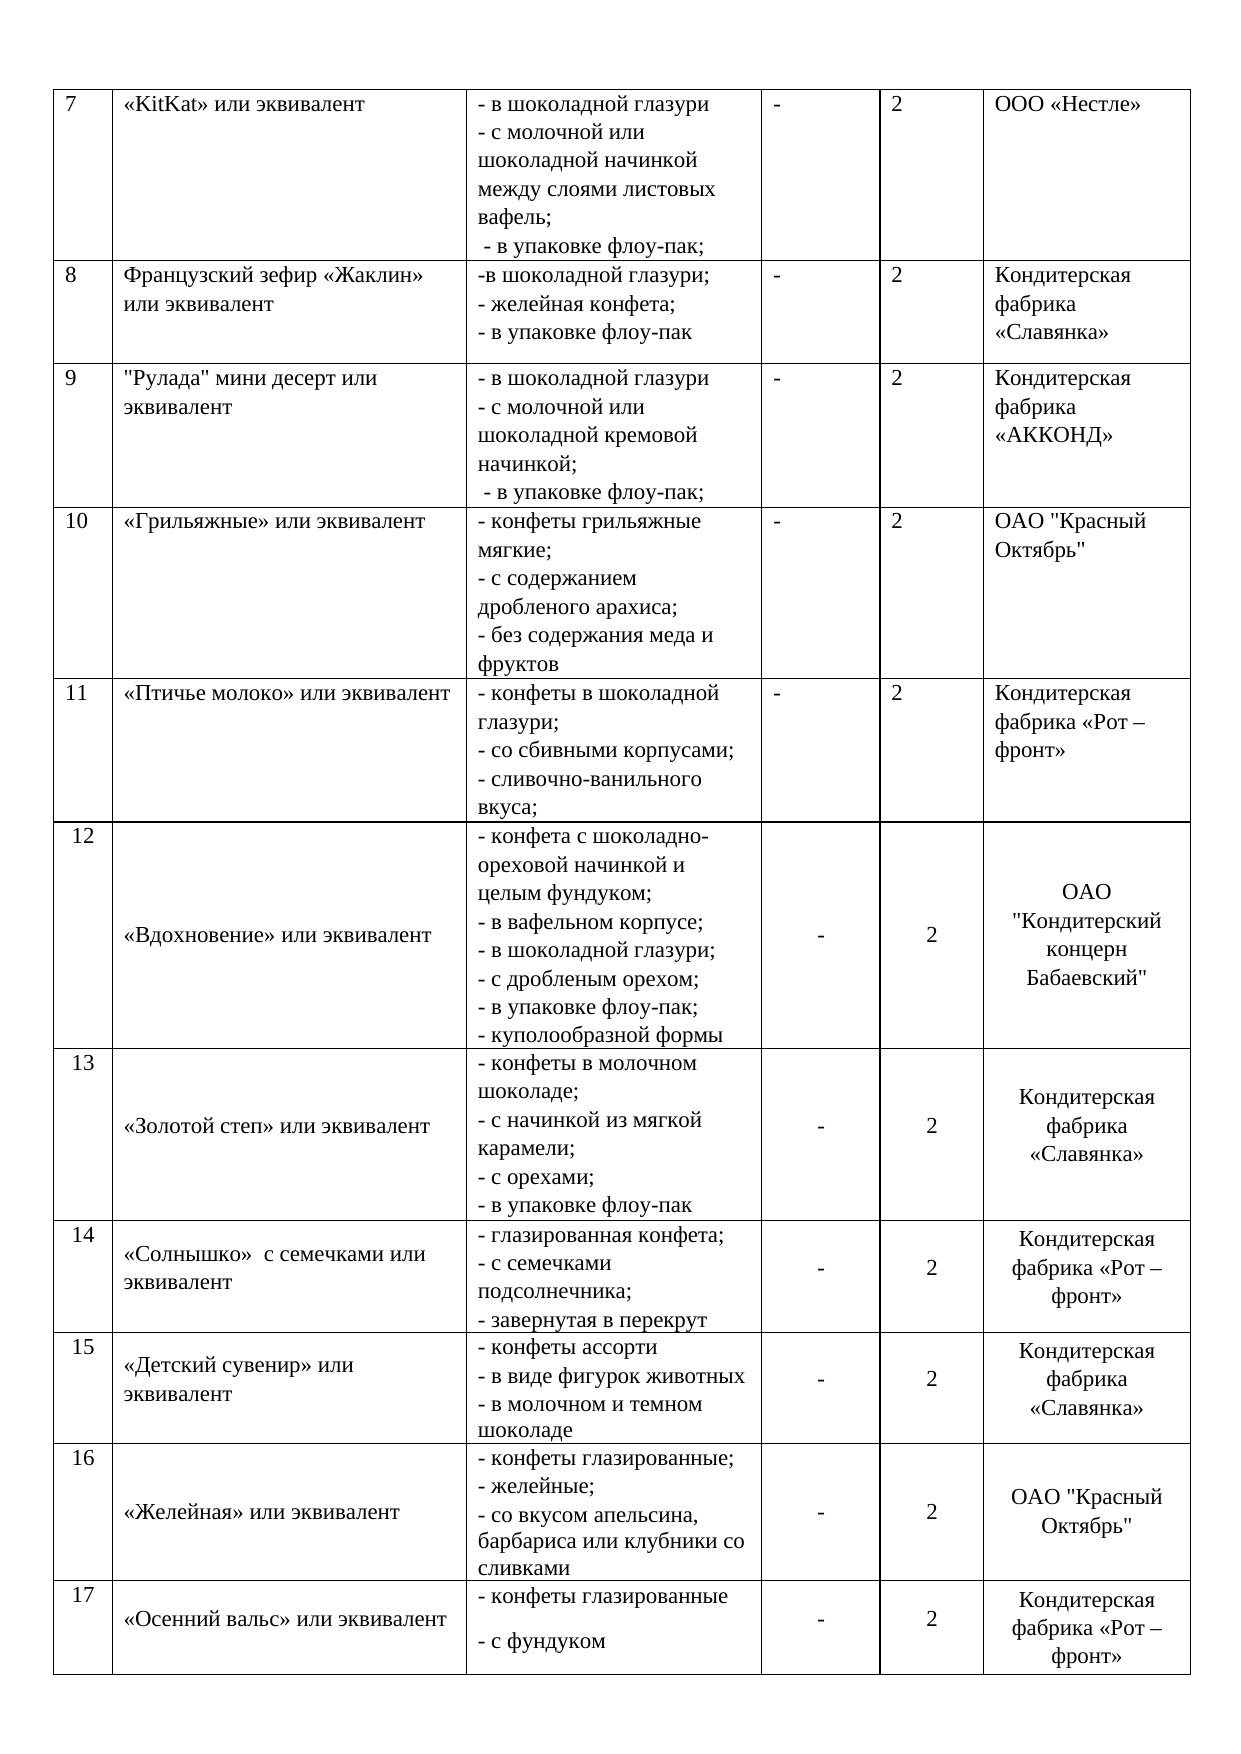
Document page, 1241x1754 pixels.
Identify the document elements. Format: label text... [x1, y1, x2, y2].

table_cell «Грильяжные» или эквивалент [113, 508, 466, 678]
table_cell «Золотой степ» или эквивалент [113, 1049, 466, 1219]
table_cell - [762, 1333, 879, 1443]
table_cell ОАО "Красный Октябрь" [984, 1444, 1190, 1580]
table_cell «Желейная» или эквивалент [113, 1444, 466, 1580]
table_cell 2 [881, 1444, 983, 1580]
table_cell 16 [54, 1444, 112, 1580]
table_cell 2 [881, 1333, 983, 1443]
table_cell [984, 1581, 1190, 1674]
table_cell 2 [881, 261, 983, 363]
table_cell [113, 1581, 466, 1674]
table_cell 2 [881, 1581, 983, 1674]
table_cell 2 [881, 1049, 983, 1219]
table_cell 10 [54, 508, 112, 678]
table_cell 2 [881, 364, 983, 507]
table_cell - [762, 364, 879, 507]
table_cell - конфеты грильяжные мягкие; - с содержанием дробленого арахиса; - без содержания меда и фруктов [467, 508, 761, 678]
table_cell - [762, 90, 879, 260]
table_cell - конфеты ассорти - в виде фигурок животных - в молочном и темном шоколаде [467, 1333, 761, 1443]
table_cell - в шоколадной глазури - с молочной или шоколадной кремовой начинкой; - в упаковке флоу-пак; [467, 364, 761, 507]
table_cell «Детский сувенир» или эквивалент [113, 1333, 466, 1443]
table_cell - [762, 1581, 879, 1674]
table_cell 14 [54, 1221, 112, 1332]
table_cell - [762, 823, 879, 1048]
table_cell - конфеты в шоколадной глазури; - со сбивными корпусами; - сливочно-ванильного вкуса; [467, 679, 761, 821]
table_cell 2 [881, 679, 983, 821]
table_cell - [762, 679, 879, 821]
table_cell 13 [54, 1049, 112, 1219]
table_cell Кондитерская фабрика «Славянка» [984, 1333, 1190, 1443]
table_cell Кондитерская фабрика «Рот – фронт» [984, 1221, 1190, 1332]
table_cell 12 [54, 823, 112, 1048]
table_cell ОАО "Кондитерский концерн Бабаевский" [984, 823, 1190, 1048]
table_cell - [762, 1221, 879, 1332]
table_cell - конфеты глазированные; - желейные; - со вкусом апельсина, барбариса или клубники со сливками [467, 1444, 761, 1580]
table_cell «KitKat» или эквивалент [113, 90, 466, 260]
table_cell - конфеты в молочном шоколаде; - с начинкой из мягкой карамели; - с орехами; - в упаковке флоу-пак [467, 1049, 761, 1219]
table_cell - в шоколадной глазури - с молочной или шоколадной начинкой между слоями листовых вафель; - в упаковке флоу-пак; [467, 90, 761, 260]
table_cell - [762, 1049, 879, 1219]
table_cell - [762, 261, 879, 363]
table_cell ОАО "Красный Октябрь" [984, 508, 1190, 678]
table_cell Кондитерская фабрика «Славянка» [984, 261, 1190, 363]
table_cell 8 [54, 261, 112, 363]
table_cell «Вдохновение» или эквивалент [113, 823, 466, 1048]
table_cell 9 [54, 364, 112, 507]
table_cell 17 [54, 1581, 112, 1674]
table_cell -в шоколадной глазури; - желейная конфета; - в упаковке флоу-пак [467, 261, 761, 363]
table_cell Кондитерская фабрика «АККОНД» [984, 364, 1190, 507]
table_cell - глазированная конфета; - с семечками подсолнечника; - завернутая в перекрут [467, 1221, 761, 1332]
table_cell 7 [54, 90, 112, 260]
table_cell 2 [881, 1221, 983, 1332]
table_cell Французский зефир «Жаклин» или эквивалент [113, 261, 466, 363]
table_cell 15 [54, 1333, 112, 1443]
table_cell ООО «Нестле» [984, 90, 1190, 260]
table_cell 11 [54, 679, 112, 821]
table_cell - [762, 508, 879, 678]
table_cell Кондитерская фабрика «Рот – фронт» [984, 679, 1190, 821]
table_cell 2 [881, 90, 983, 260]
table_cell "Рулада" мини десерт или эквивалент [113, 364, 466, 507]
table_cell - конфета с шоколадно-ореховой начинкой и целым фундуком; - в вафельном корпусе; - в шоколадной глазури; - с дробленым орехом; - в упаковке флоу-пак; - куполообразной формы [467, 823, 761, 1048]
table_cell «Солнышко» с семечками или эквивалент [113, 1221, 466, 1332]
table_cell - [762, 1444, 879, 1580]
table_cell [467, 1581, 761, 1674]
table_cell 2 [881, 823, 983, 1048]
table_cell 2 [881, 508, 983, 678]
table_cell Кондитерская фабрика «Славянка» [984, 1049, 1190, 1219]
table_cell «Птичье молоко» или эквивалент [113, 679, 466, 821]
